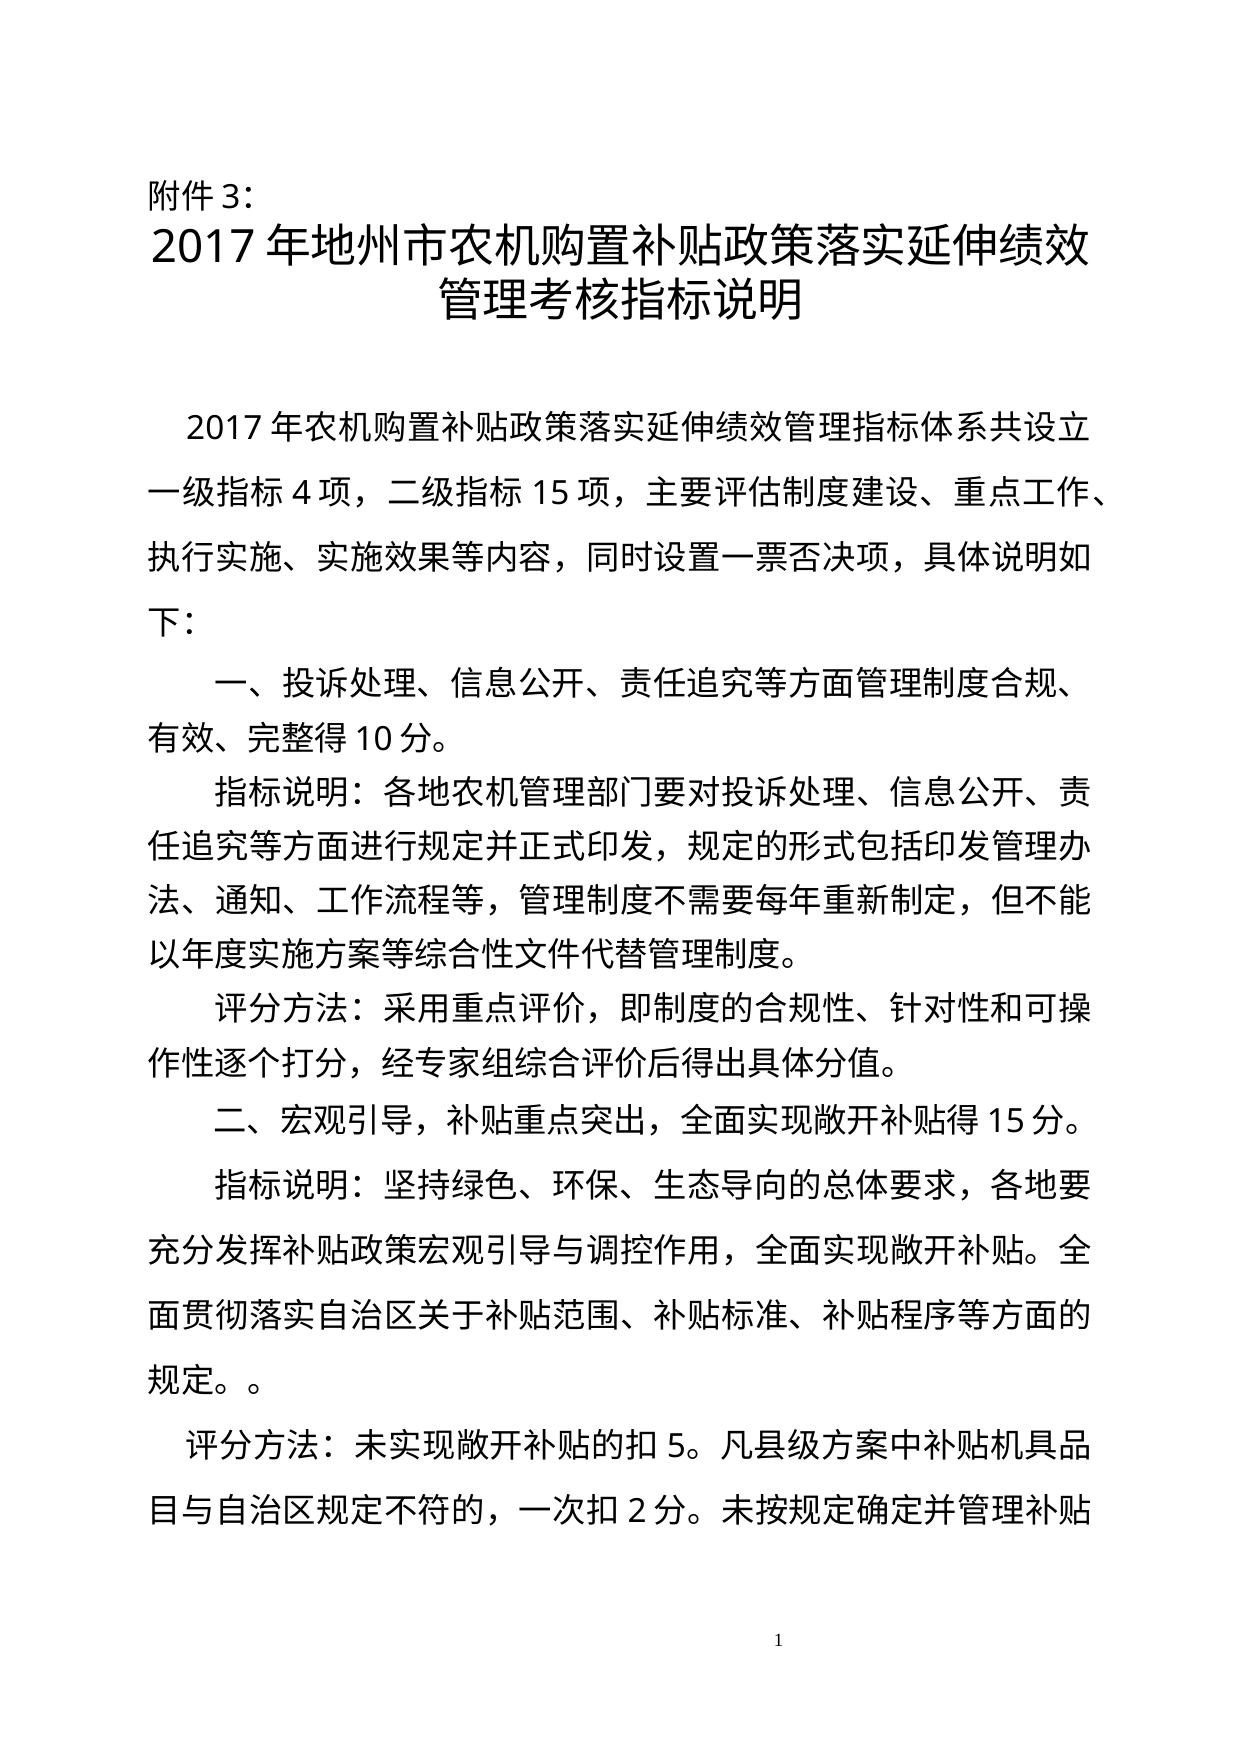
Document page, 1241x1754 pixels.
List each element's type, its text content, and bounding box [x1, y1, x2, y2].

text 二、宏观引导，补贴重点突出，全面实现敞开补贴得15分。 [148, 1086, 1092, 1151]
text 指标说明：坚持绿色、环保、生态导向的总体要求，各地要充分发挥补贴政策宏观引导与调控作用，全面实现敞开补贴。全面贯彻落实自治区关于补贴范围、补贴标准、补贴程序等方面的规定。。 [148, 1151, 1092, 1411]
text 2017年地州市农机购置补贴政策落实延伸绩效管理考核指标说明 [148, 219, 1092, 327]
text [148, 1411, 1092, 1541]
text 评分方法：采用重点评价，即制度的合规性、针对性和可操作性逐个打分，经专家组综合评价后得出具体分值。 [148, 977, 1092, 1086]
text 一、投诉处理、信息公开、责任追究等方面管理制度合规、有效、完整得10分。 [148, 652, 1092, 761]
text 指标说明：各地农机管理部门要对投诉处理、信息公开、责任追究等方面进行规定并正式印发，规定的形式包括印发管理办法、通知、工作流程等，管理制度不需要每年重新制定，但不能以年度实施方案等综合性文件代替管理制度。 [148, 761, 1092, 977]
text 附件3： [148, 165, 1092, 219]
text 2017年农机购置补贴政策落实延伸绩效管理指标体系共设立一级指标4项，二级指标15项，主要评估制度建设、重点工作、执行实施、实施效果等内容，同时设置一票否决项，具体说明如下： [148, 392, 1092, 652]
